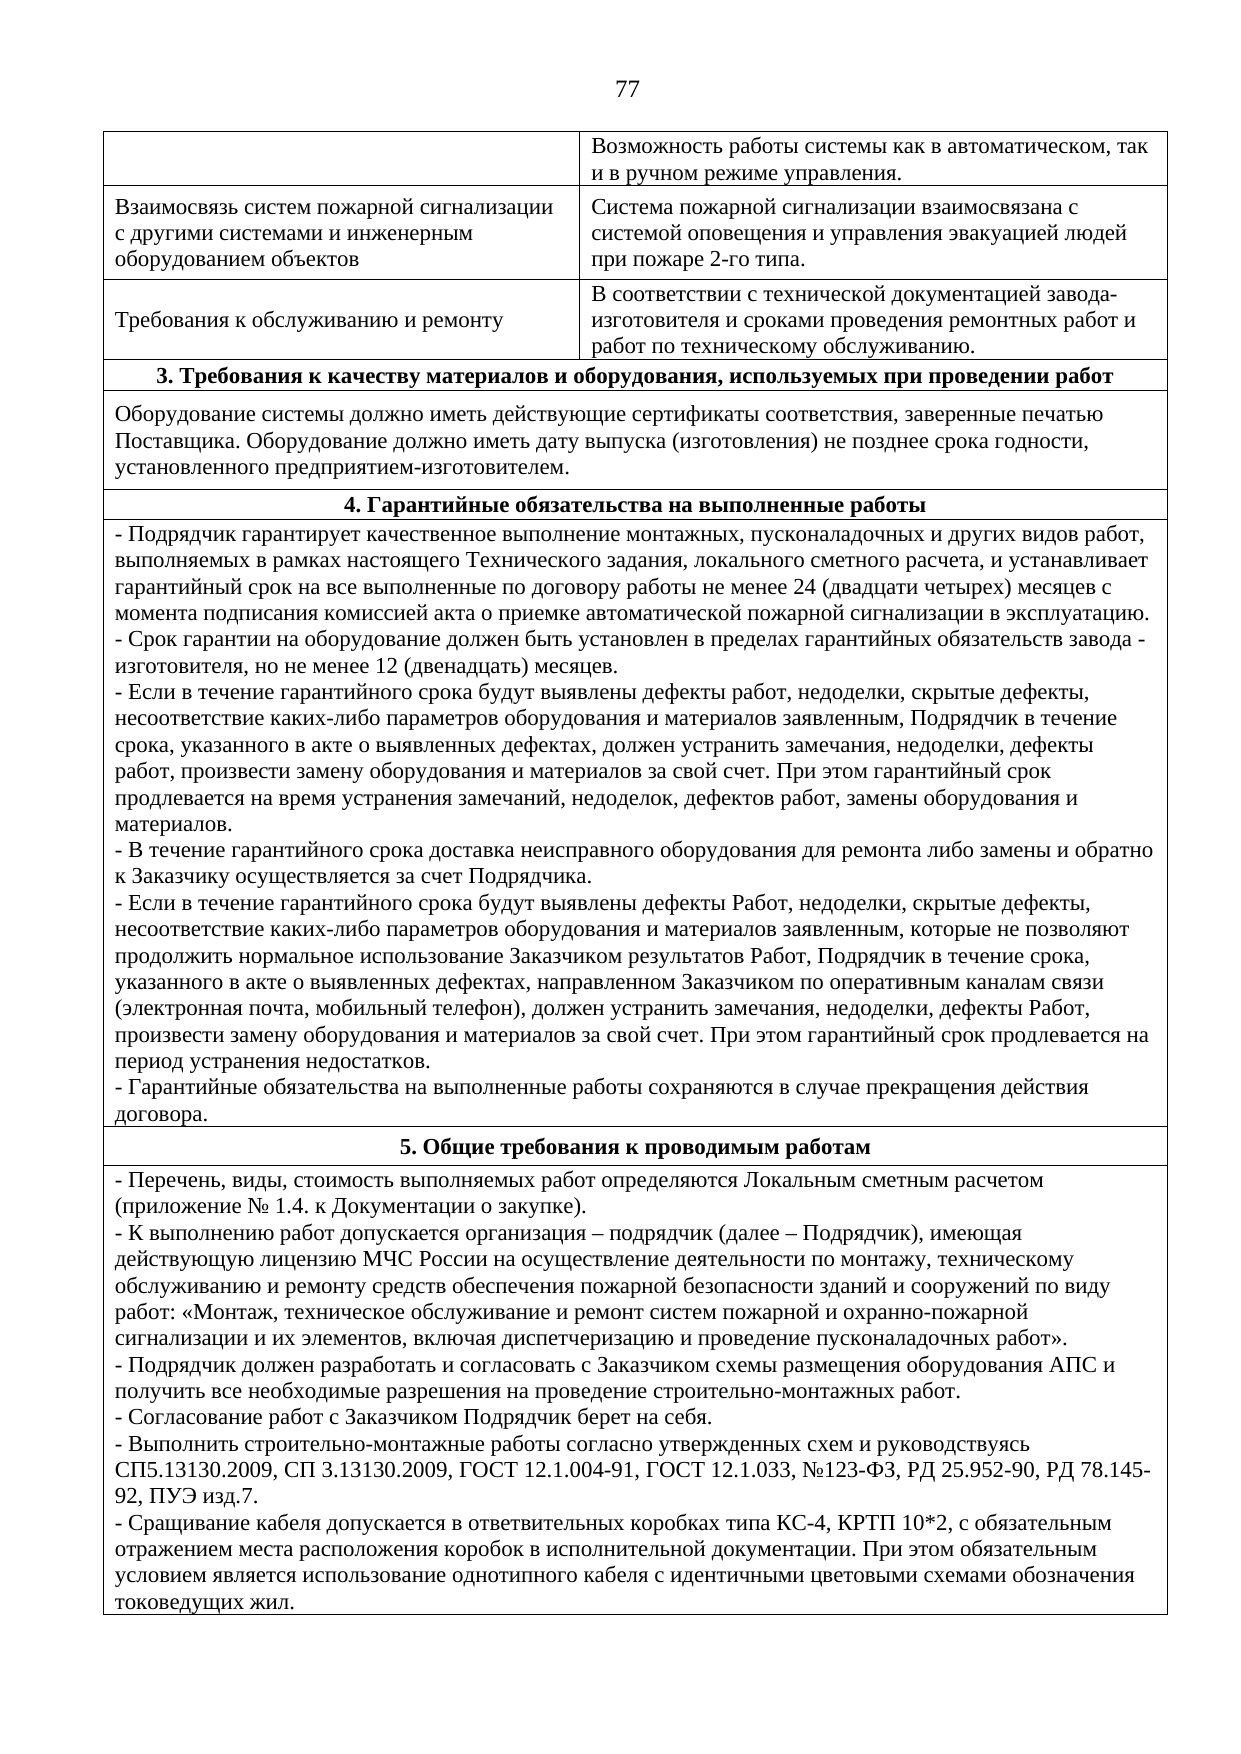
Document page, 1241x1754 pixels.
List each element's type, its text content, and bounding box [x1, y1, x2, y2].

table_cell Оборудование системы должно иметь действующие сертификаты соответствия, заверенные печатью Поставщика. Оборудование должно иметь дату выпуска (изготовления) не позднее срока годности, установленного предприятием-изготовителем. [104, 391, 1167, 488]
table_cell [580, 132, 1167, 185]
table_cell 5. Общие требования к проводимым работам [104, 1127, 1167, 1165]
table_cell 3. Требования к качеству материалов и оборудования, используемых при проведении работ [104, 360, 1167, 390]
table_cell Система пожарной сигнализации взаимосвязана с системой оповещения и управления эвакуацией людей при пожаре 2-го типа. [580, 186, 1167, 279]
table_cell - Подрядчик гарантирует качественное выполнение монтажных, пусконаладочных и других видов работ, выполняемых в рамках настоящего Технического задания, локального сметного расчета, и устанавливает гарантийный срок на все выполненные по договору работы не менее 24 (двадцати четырех) месяцев с момента подписания комиссией акта о приемке автоматической пожарной сигнализации в эксплуатацию. - Срок гарантии на оборудование должен быть установлен в пределах гарантийных обязательств завода - изготовителя, но не менее 12 (двенадцать) месяцев. - Если в течение гарантийного срока будут выявлены дефекты работ, недоделки, скрытые дефекты, несоответствие каких-либо параметров оборудования и материалов заявленным, Подрядчик в течение срока, указанного в акте о выявленных дефектах, должен устранить замечания, недоделки, дефекты работ, произвести замену оборудования и материалов за свой счет. При этом гарантийный срок продлевается на время устранения замечаний, недоделок, дефектов работ, замены оборудования и материалов. - В течение гарантийного срока доставка неисправного оборудования для ремонта либо замены и обратно к Заказчику осуществляется за счет Подрядчика. - Если в течение гарантийного срока будут выявлены дефекты Работ, недоделки, скрытые дефекты, несоответствие каких-либо параметров оборудования и материалов заявленным, которые не позволяют продолжить нормальное использование Заказчиком результатов Работ, Подрядчик в течение срока, указанного в акте о выявленных дефектах, направленном Заказчиком по оперативным каналам связи (электронная почта, мобильный телефон), должен устранить замечания, недоделки, дефекты Работ, произвести замену оборудования и материалов за свой счет. При этом гарантийный срок продлевается на период устранения недостатков. - Гарантийные обязательства на выполненные работы сохраняются в случае прекращения действия договора. [104, 520, 1167, 1126]
table_cell Взаимосвязь систем пожарной сигнализации с другими системами и инженерным оборудованием объектов [104, 186, 579, 279]
table_cell 4. Гарантийные обязательства на выполненные работы [104, 490, 1167, 519]
table_cell В соответствии с технической документацией завода-изготовителя и сроками проведения ремонтных работ и работ по техническому обслуживанию. [580, 280, 1167, 359]
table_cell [104, 1166, 1167, 1614]
table_cell Требования к обслуживанию и ремонту [104, 280, 579, 359]
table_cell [104, 132, 579, 185]
